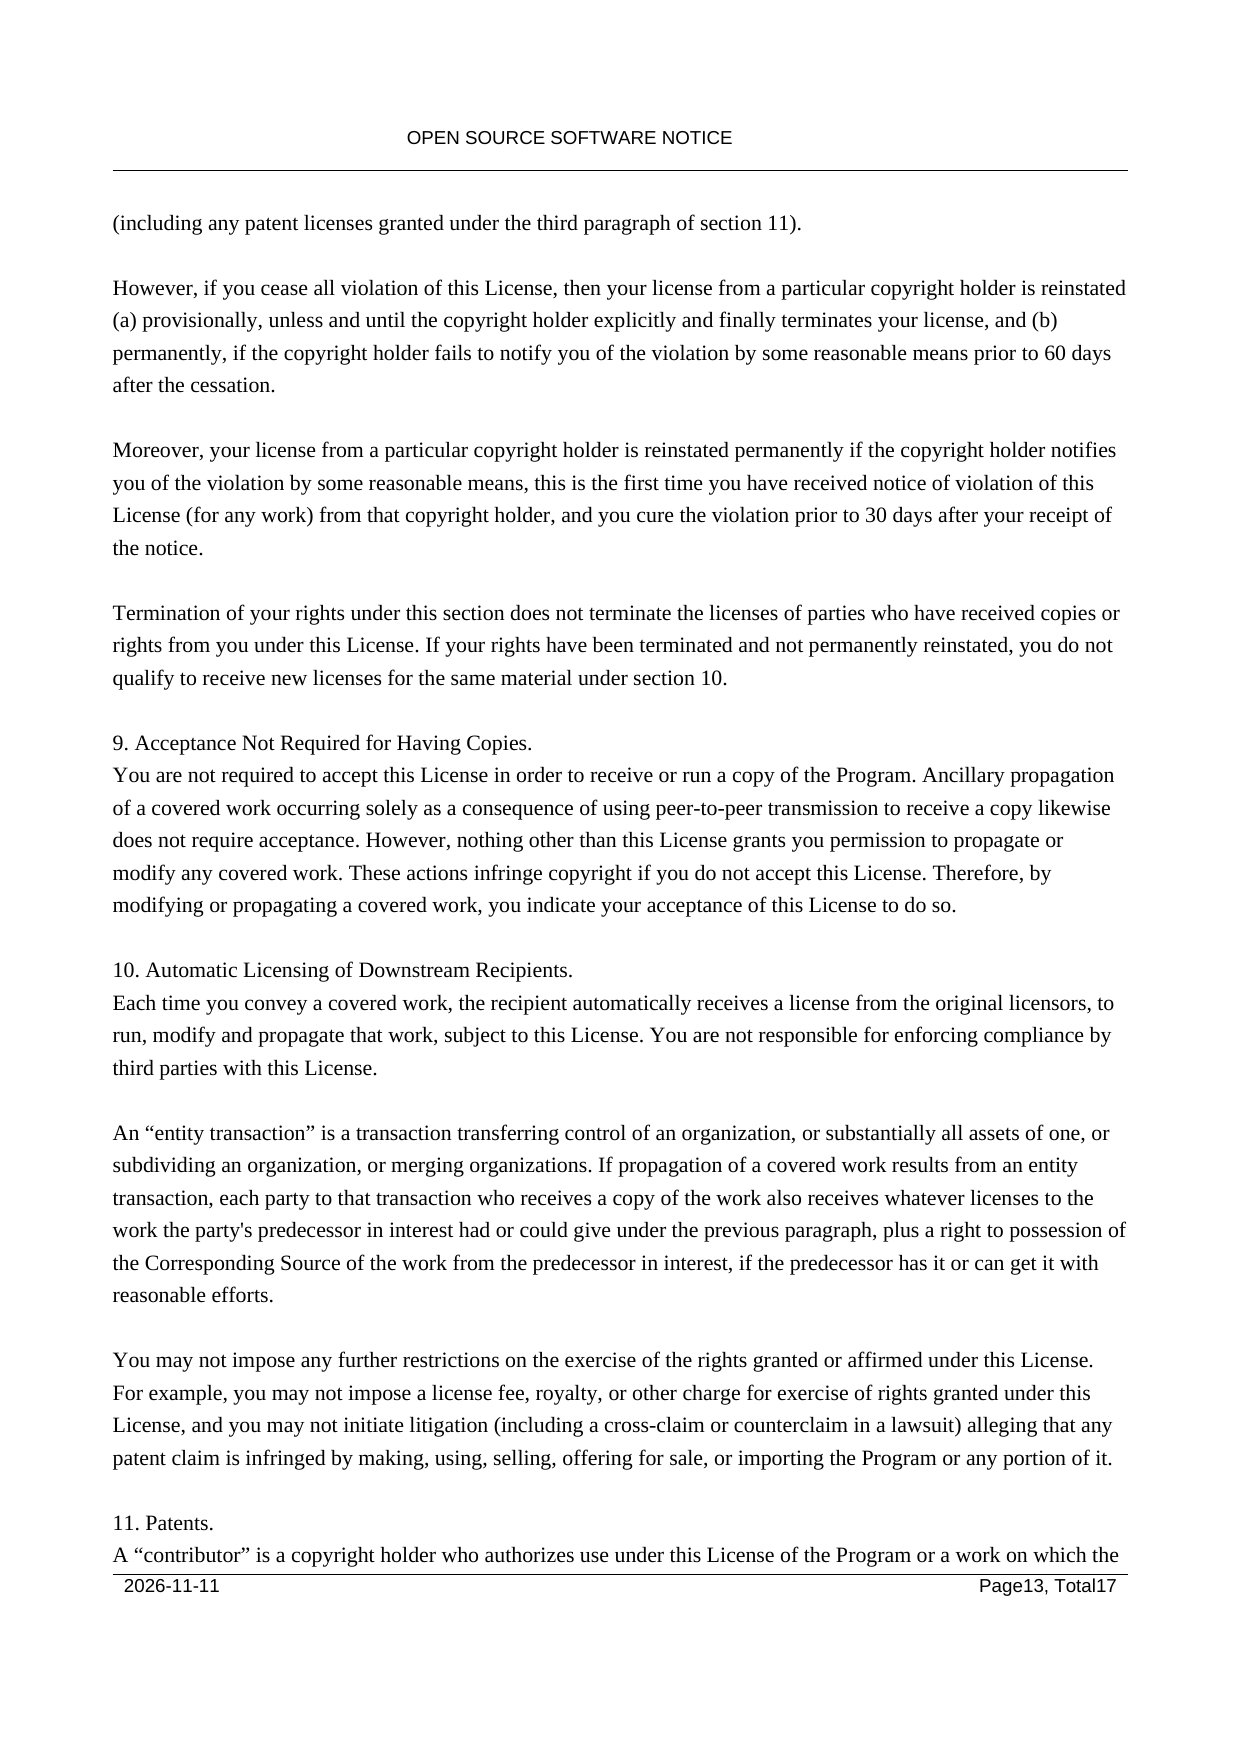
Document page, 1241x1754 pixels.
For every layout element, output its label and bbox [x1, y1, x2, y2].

text [112, 206, 1128, 1571]
